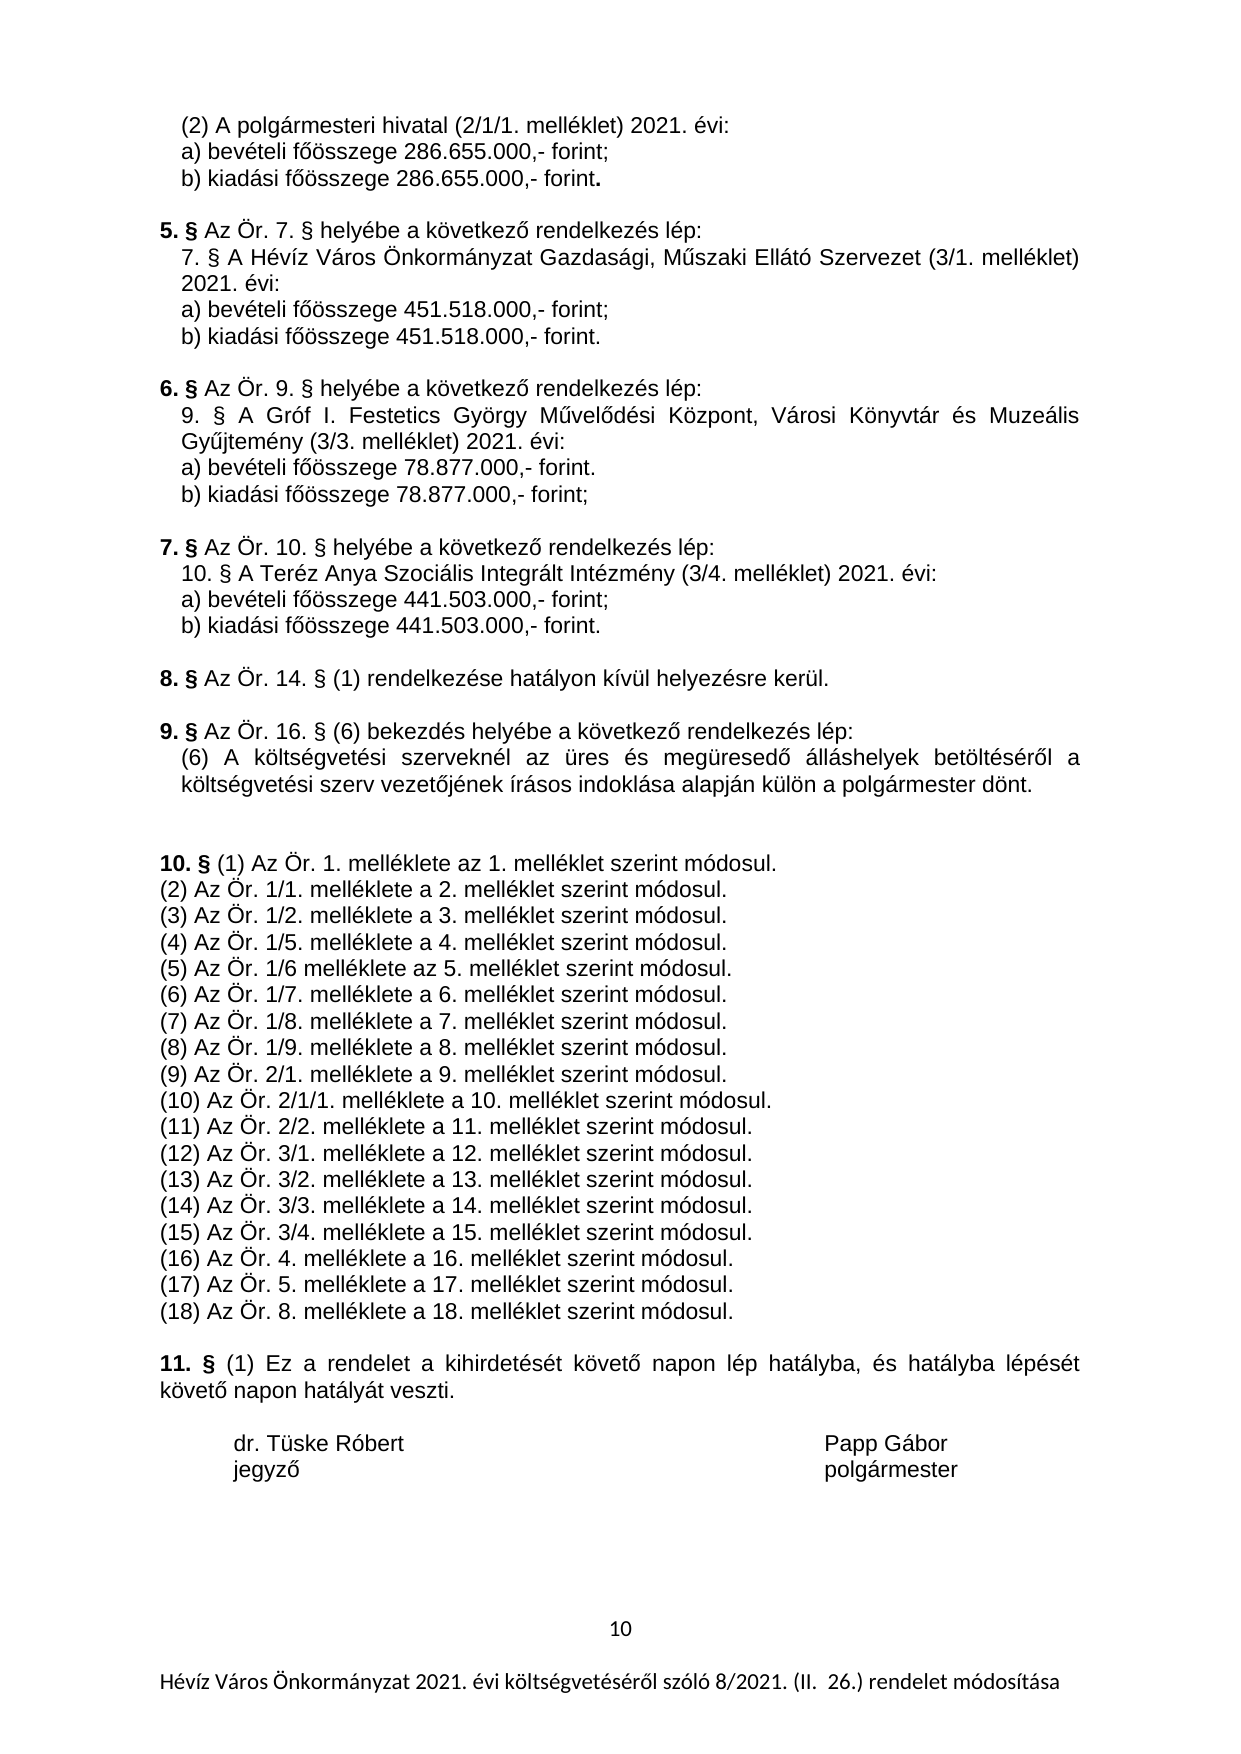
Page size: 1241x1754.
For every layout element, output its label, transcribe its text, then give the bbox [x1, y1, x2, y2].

text (2) A polgármesteri hivatal (2/1/1. melléklet) 2021. évi: [159, 112, 1081, 138]
text (9) Az Ör. 2/1. melléklete a 9. melléklet szerint módosul. [159, 1061, 1081, 1087]
text 6. § Az Ör. 9. § helyébe a következő rendelkezés lép: [159, 375, 1081, 402]
text (10) Az Ör. 2/1/1. melléklete a 10. melléklet szerint módosul. [159, 1087, 1081, 1113]
text (6) A költségvetési szerveknél az üres és megüresedő álláshelyek betöltéséről a költségvetési szerv vezetőjének írásos indoklása alapján külön a polgármester dönt. [181, 744, 1081, 797]
text 7. § Az Ör. 10. § helyébe a következő rendelkezés lép: [159, 533, 1081, 560]
text dr. Tüske Róbert jegyző polgármester [233, 1429, 1081, 1482]
text (17) Az Ör. 5. melléklete a 17. melléklet szerint módosul. [159, 1271, 1081, 1298]
text 5. § Az Ör. 7. § helyébe a következő rendelkezés lép: [159, 217, 1081, 243]
text a) bevételi főösszege 286.655.000,- forint; [159, 138, 1081, 164]
text (15) Az Ör. 3/4. melléklete a 15. melléklet szerint módosul. [159, 1219, 1081, 1245]
text (11) Az Ör. 2/2. melléklete a 11. melléklet szerint módosul. [159, 1113, 1081, 1139]
text (8) Az Ör. 1/9. melléklete a 8. melléklet szerint módosul. [159, 1034, 1081, 1061]
text (3) Az Ör. 1/2. melléklete a 3. melléklet szerint módosul. [159, 902, 1081, 929]
text 9. § A Gróf I. Festetics György , Városi Könyvtár és Muzeális Gyűjtemény (3/3. melléklet) 2021. évi: [181, 402, 1081, 454]
text (7) Az Ör. 1/8. melléklete a 7. melléklet szerint módosul. [159, 1008, 1081, 1034]
text 8. § Az Ör. 14. § (1) rendelkezése hatályon kívül helyezésre kerül. [159, 665, 1081, 692]
text (12) Az Ör. 3/1. melléklete a 12. melléklet szerint módosul. [159, 1139, 1081, 1166]
text b) kiadási főösszege 286.655.000,- forint. [159, 164, 1081, 191]
text (18) Az Ör. 8. melléklete a 18. melléklet szerint módosul. [159, 1298, 1081, 1324]
text b) kiadási főösszege 451.518.000,- forint. [159, 323, 1081, 349]
text a) bevételi főösszege 441.503.000,- forint; [159, 586, 1081, 612]
text (5) Az Ör. 1/6 melléklete az 5. melléklet szerint módosul. [159, 955, 1081, 981]
text (2) Az Ör. 1/1. melléklete a 2. melléklet szerint módosul. [159, 876, 1081, 902]
text (13) Az Ör. 3/2. melléklete a 13. melléklet szerint módosul. [159, 1166, 1081, 1192]
text 7. § A Hévíz Város Önkormányzat Gazdasági, Műszaki Ellátó Szervezet (3/1. melléklet) 2021. évi: [181, 243, 1081, 296]
text (6) Az Ör. 1/7. melléklete a 6. melléklet szerint módosul. [159, 981, 1081, 1008]
text a) bevételi főösszege 451.518.000,- forint; [159, 296, 1081, 323]
text b) kiadási főösszege 441.503.000,- forint. [159, 612, 1081, 639]
text (14) Az Ör. 3/3. melléklete a 14. melléklet szerint módosul. [159, 1192, 1081, 1219]
text a) bevételi főösszege 78.877.000,- forint. [159, 454, 1081, 481]
text 10. § A Teréz Anya Szociális Integrált Intézmény (3/4. melléklet) 2021. évi: [159, 560, 1081, 586]
text 9. § Az Ör. 16. § (6) bekezdés helyébe a következő rendelkezés lép: [159, 718, 1081, 744]
text b) kiadási főösszege 78.877.000,- forint; [159, 481, 1081, 507]
text 11. § (1) Ez a rendelet a kihirdetését követő napon lép hatályba, és hatályba lépését követő napon hatályát veszti. [159, 1350, 1081, 1403]
text (16) Az Ör. 4. melléklete a 16. melléklet szerint módosul. [159, 1245, 1081, 1271]
text 10. § (1) Az Ör. 1. melléklete az 1. melléklet szerint módosul. [159, 850, 1081, 876]
text (4) Az Ör. 1/5. melléklete a 4. melléklet szerint módosul. [159, 929, 1081, 955]
